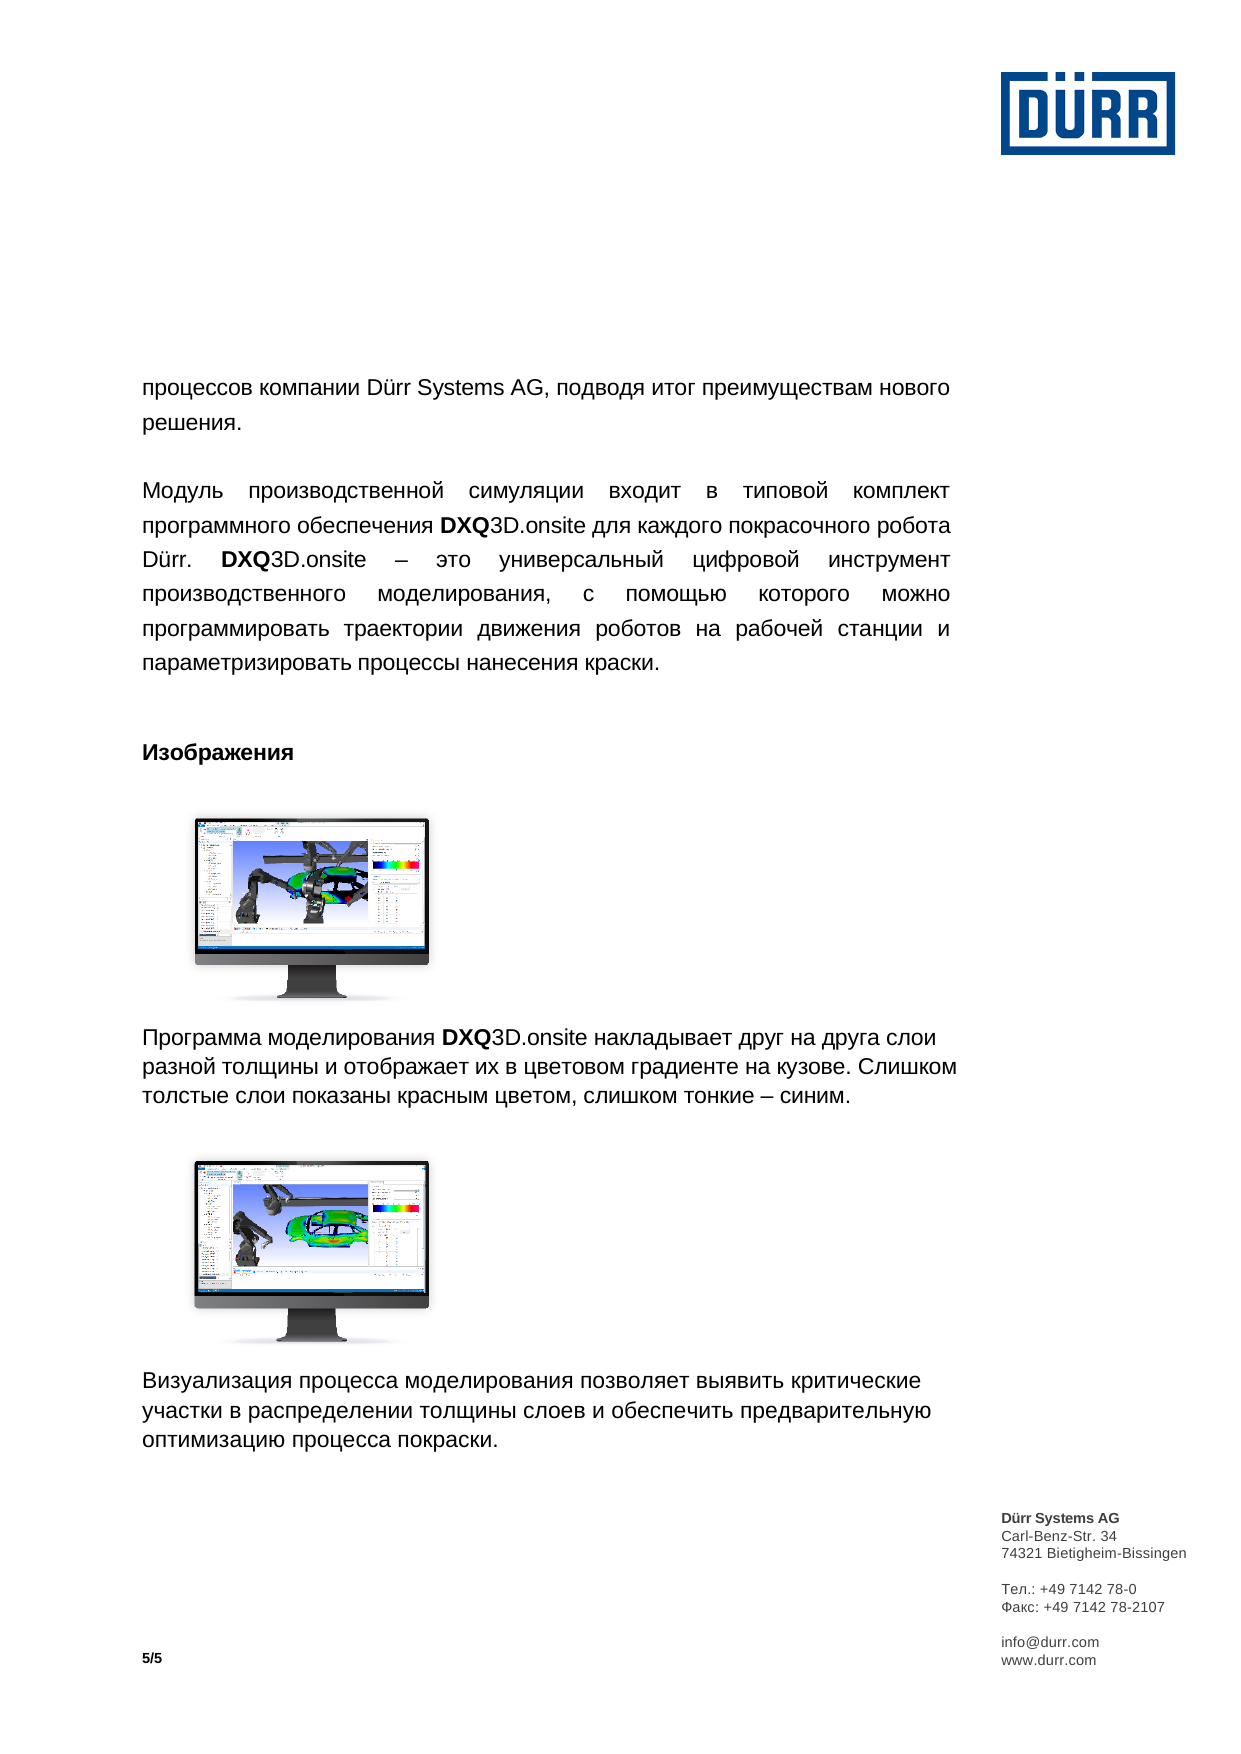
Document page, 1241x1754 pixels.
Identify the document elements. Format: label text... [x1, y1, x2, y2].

picture [1001, 72, 1175, 155]
picture [141, 794, 482, 1022]
text Визуализация процесса моделирования позволяет выявить критические участки в распределении толщины слоев и обеспечить предварительную оптимизацию процесса покраски. [142, 1365, 951, 1452]
picture [141, 1137, 482, 1365]
text Программа моделирования DXQ3D.onsite накладывает друг на друга слои разной толщины и отображает их в цветовом градиенте на кузове. Слишком толстые слои показаны красным цветом, слишком тонкие – синим. [142, 1021, 969, 1109]
text Изображения [142, 736, 951, 765]
text Модуль производственной симуляции входит в типовой комплект программного обеспечения DXQ3D.onsite для каждого покрасочного робота Dürr. DXQ3D.onsite – это универсальный цифровой инструмент производственного моделирования, с помощью которого можно программировать траектории движения роботов на рабочей станции и параметризировать процессы нанесения краски. [142, 469, 951, 676]
